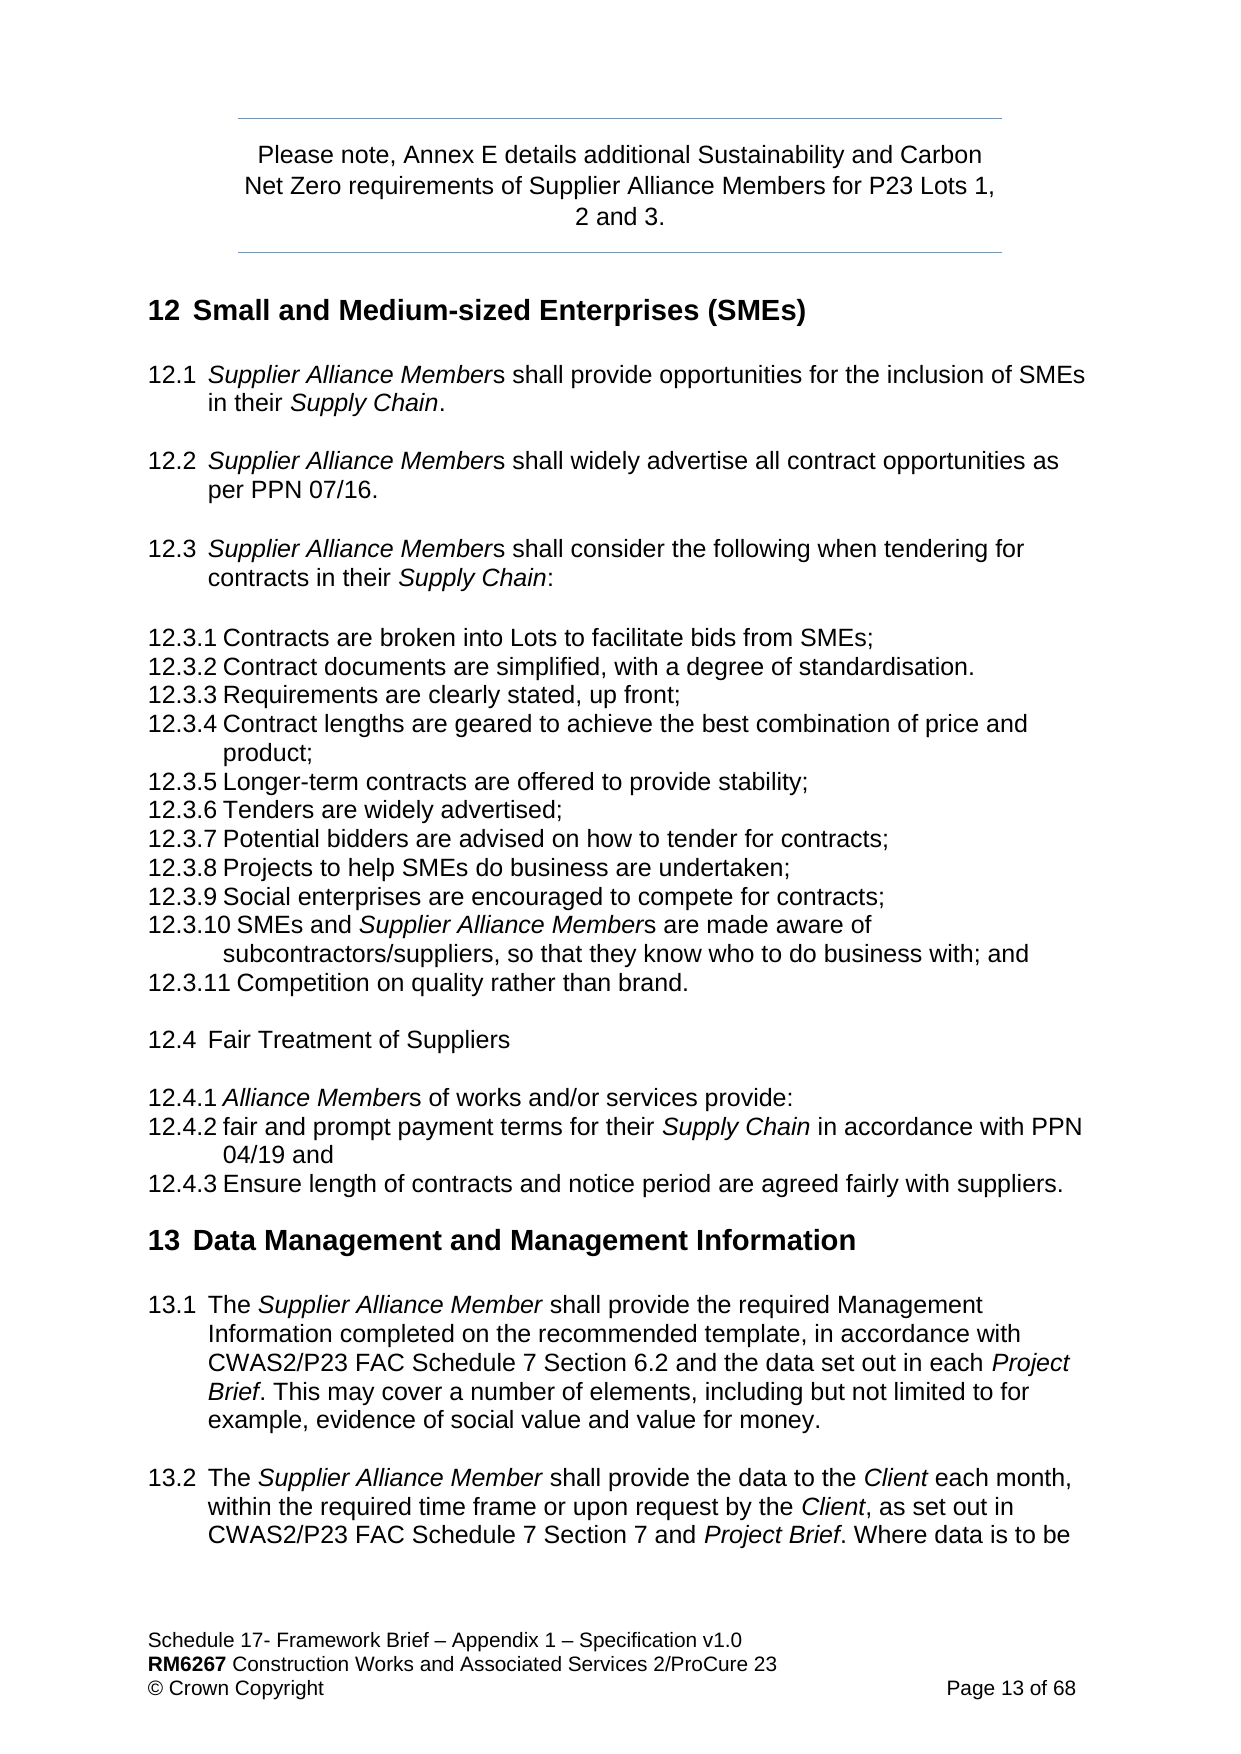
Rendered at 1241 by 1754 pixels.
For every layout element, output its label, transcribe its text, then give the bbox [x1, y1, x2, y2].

list Potential bidders are advised on how to tender for contracts; [148, 824, 1092, 853]
list Tenders are widely advertised; [148, 796, 1092, 824]
list Projects to help SMEs do business are undertaken; [148, 853, 1092, 882]
list Requirements are clearly stated, up front; [148, 681, 1092, 709]
list Ensure length of contracts and notice period are agreed fairly with suppliers. [148, 1169, 1092, 1198]
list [148, 1463, 1092, 1549]
list Contracts are broken into Lots to facilitate bids from SMEs; [148, 623, 1092, 652]
list Supplier Alliance Members shall widely advertise all contract opportunities as per PPN 07/16. [148, 446, 1092, 503]
subtitle Small and Medium-sized Enterprises (SMEs) [148, 292, 1092, 326]
list The Supplier Alliance Member shall provide the required Management Information completed on the recommended template, in accordance with CWAS2/P23 FAC Schedule 7 Section 6.2 and the data set out in each Project Brief. This may cover a number of elements, including but not limited to for example, evidence of social value and value for money. [148, 1290, 1092, 1434]
list Contract lengths are geared to achieve the best combination of price and product; [148, 709, 1092, 767]
text Please note, Annex E details additional Sustainability and Carbon Net Zero requirements of Supplier Alliance Members for P23 Lots 1, 2 and 3. [238, 119, 1002, 252]
list Supplier Alliance Members shall consider the following when tendering for contracts in their Supply Chain: [148, 534, 1092, 592]
list Fair Treatment of Suppliers [148, 1026, 1092, 1054]
list SMEs and Supplier Alliance Members are made aware of subcontractors/suppliers, so that they know who to do business with; and [148, 911, 1092, 968]
subtitle Data Management and Management Information [148, 1223, 1092, 1257]
list Longer-term contracts are offered to provide stability; [148, 767, 1092, 796]
list fair and prompt payment terms for their Supply Chain in accordance with PPN 04/19 and [148, 1112, 1092, 1169]
list Competition on quality rather than brand. [148, 968, 1092, 997]
list Social enterprises are encouraged to compete for contracts; [148, 882, 1092, 911]
list Contract documents are simplified, with a degree of standardisation. [148, 652, 1092, 681]
list Alliance Members of works and/or services provide: [148, 1083, 1092, 1112]
list Supplier Alliance Members shall provide opportunities for the inclusion of SMEs in their Supply Chain. [148, 360, 1092, 417]
